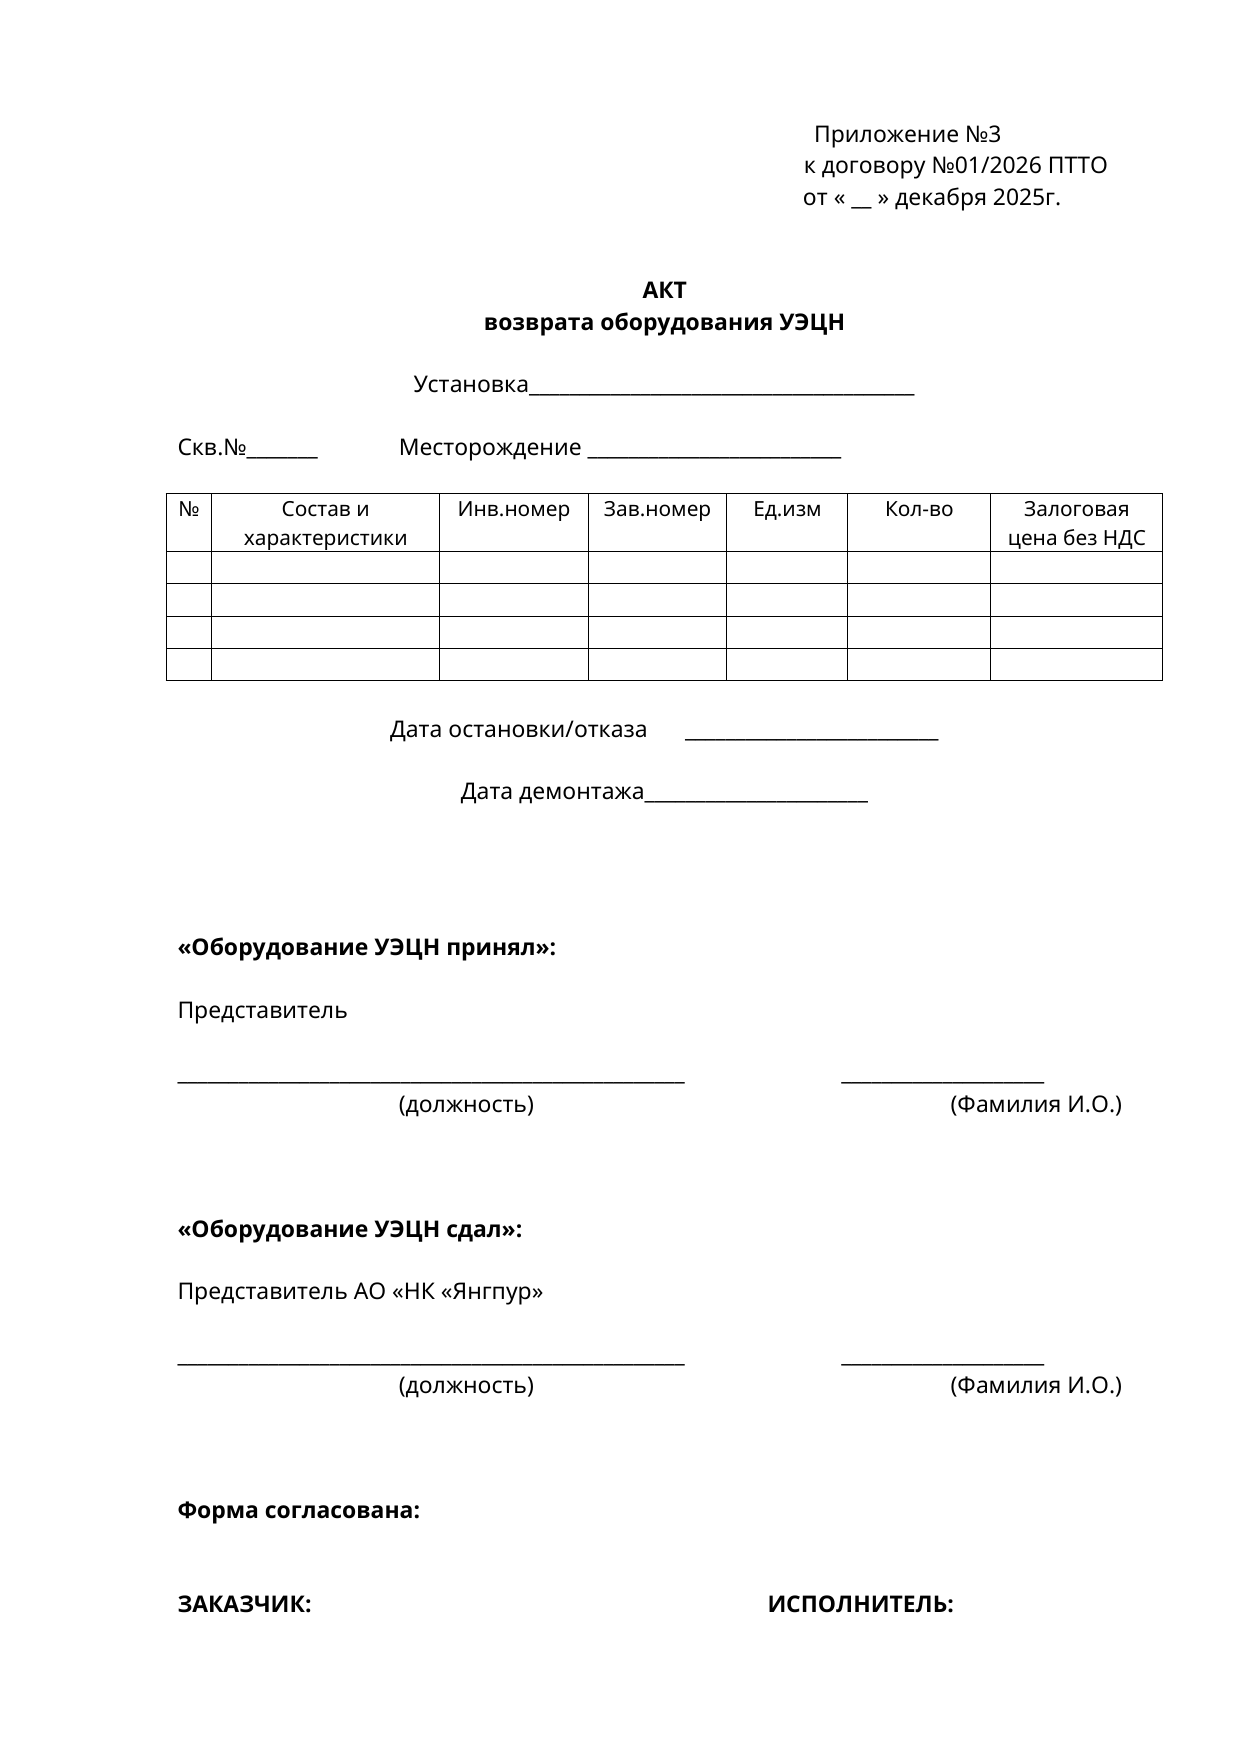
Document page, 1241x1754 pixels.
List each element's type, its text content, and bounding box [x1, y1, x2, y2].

table_header Кол-во [848, 494, 990, 551]
table_cell [727, 584, 847, 616]
table_cell [991, 617, 1162, 648]
table_cell [991, 552, 1162, 583]
text Скв.№_______ Месторождение _________________________ [177, 431, 1152, 462]
table_cell [589, 552, 726, 583]
table_header Состав и характеристики [212, 494, 439, 551]
text «Оборудование УЭЦН принял»: [177, 931, 1152, 962]
table_header Ед.изм [727, 494, 847, 551]
table_cell [848, 617, 990, 648]
text Дата демонтажа______________________ [177, 775, 1152, 806]
table_cell [848, 649, 990, 680]
table_cell [727, 649, 847, 680]
table_cell [212, 649, 439, 680]
table_cell [589, 617, 726, 648]
table_cell [440, 617, 588, 648]
text АКТ [177, 274, 1152, 306]
table_cell [848, 584, 990, 616]
text (должность) (Фамилия И.О.) [177, 1087, 1152, 1119]
text ЗАКАЗЧИК: ИСПОЛНИТЕЛЬ: [177, 1587, 1152, 1619]
table_cell [212, 584, 439, 616]
text __________________________________________________ ____________________ [177, 1337, 1152, 1369]
text Установка______________________________________ [177, 368, 1152, 399]
table_cell [991, 649, 1162, 680]
table_cell [589, 649, 726, 680]
table_cell [848, 552, 990, 583]
table_cell [727, 617, 847, 648]
text возврата оборудования УЭЦН [177, 306, 1152, 337]
table_cell [589, 584, 726, 616]
text от « __ » декабря 2025г. [177, 181, 1152, 212]
table_cell [167, 584, 211, 616]
table_cell [440, 649, 588, 680]
table_cell [440, 552, 588, 583]
table_header № [167, 494, 211, 551]
text «Оборудование УЭЦН сдал»: [177, 1212, 1152, 1244]
table_cell [212, 617, 439, 648]
table_cell [167, 552, 211, 583]
table_header Инв.номер [440, 494, 588, 551]
text Форма согласована: [177, 1494, 1152, 1525]
text к договору №01/2026 ПТТО [177, 149, 1152, 181]
text (должность) (Фамилия И.О.) [177, 1369, 1152, 1400]
table_cell [727, 552, 847, 583]
table_cell [212, 552, 439, 583]
text Приложение №3 [177, 118, 1152, 149]
table_cell [440, 584, 588, 616]
text Дата остановки/отказа _________________________ [177, 712, 1152, 744]
table_header Зав.номер [589, 494, 726, 551]
text Представитель [177, 994, 1152, 1025]
table_cell [167, 617, 211, 648]
text Представитель АО «НК «Янгпур» [177, 1275, 1152, 1306]
table_cell [991, 584, 1162, 616]
text __________________________________________________ ____________________ [177, 1056, 1152, 1087]
table_cell [167, 649, 211, 680]
table_header Залоговая цена без НДС [991, 494, 1162, 551]
